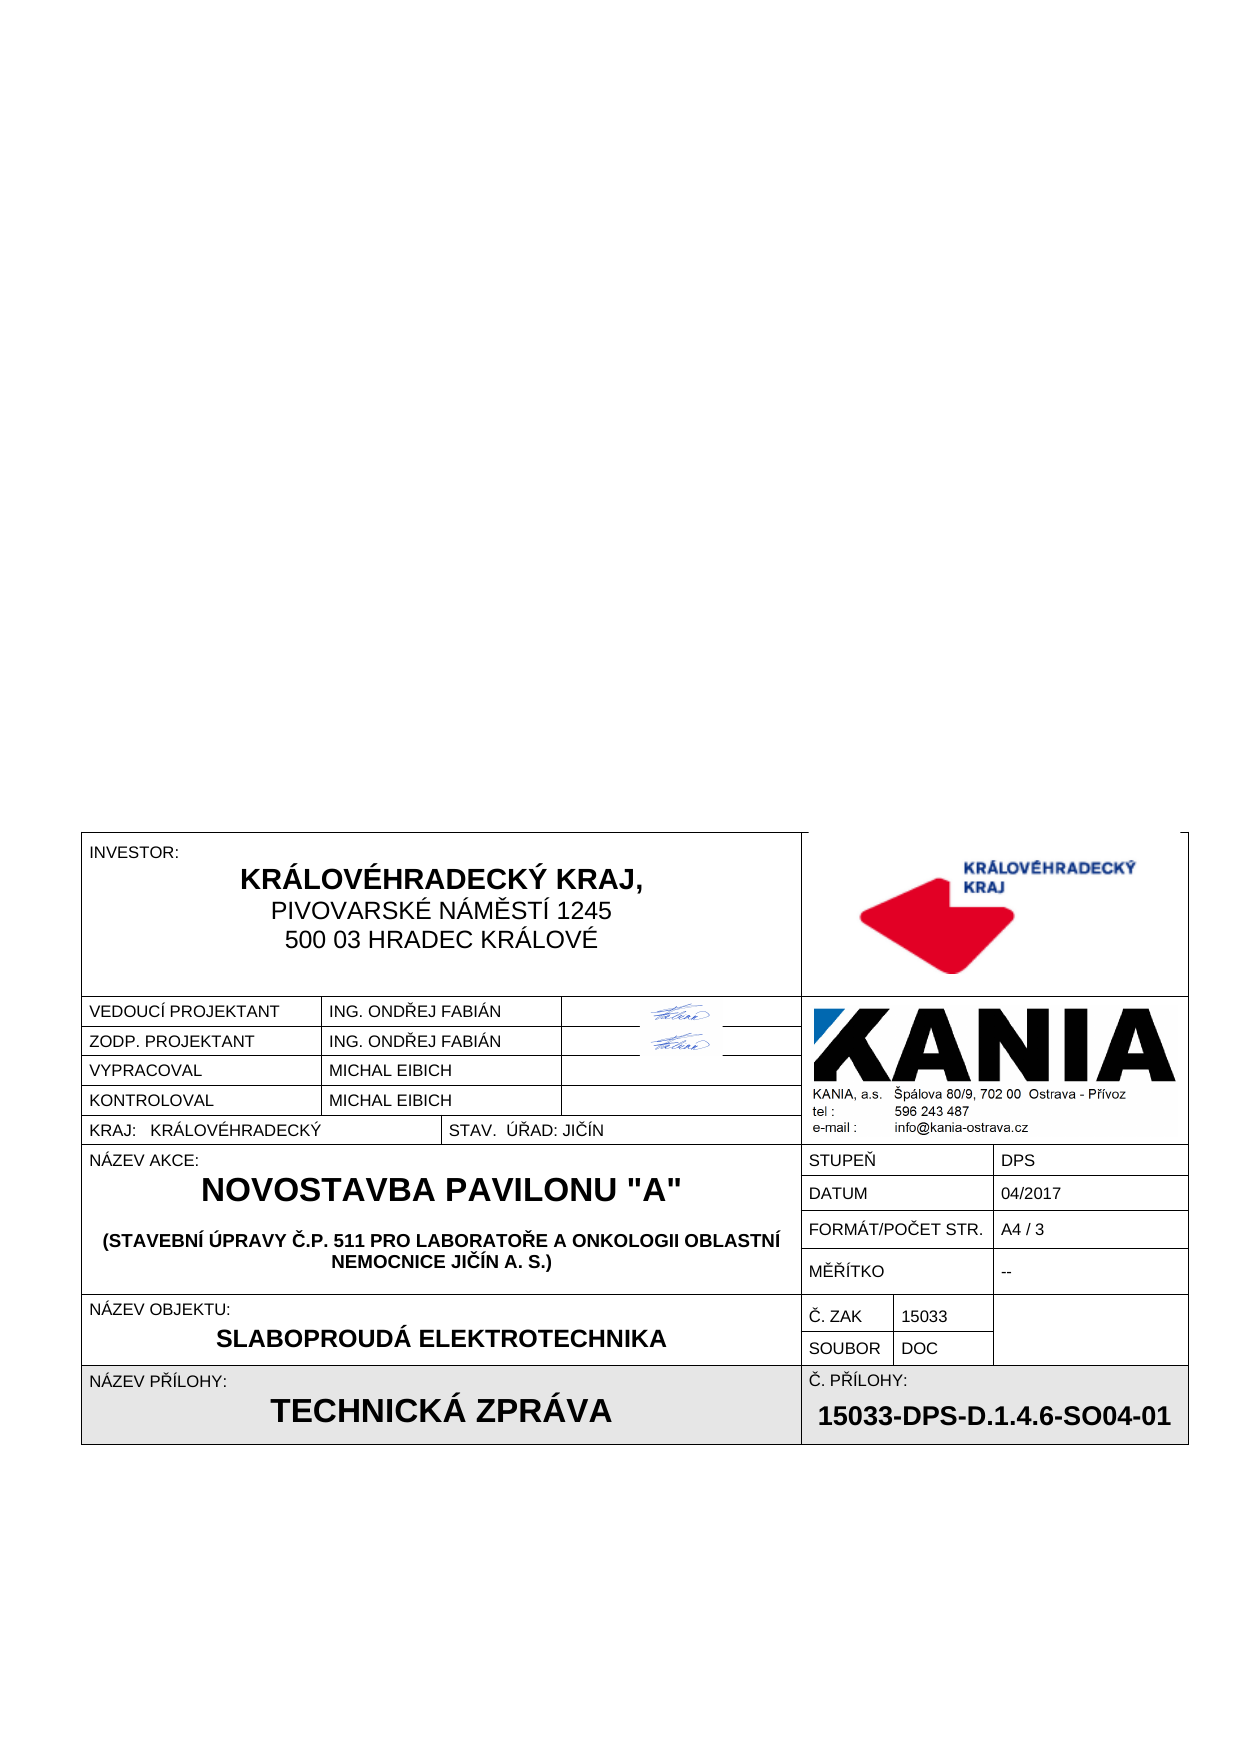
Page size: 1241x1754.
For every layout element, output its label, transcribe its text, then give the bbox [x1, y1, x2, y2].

table_cell ZODP. PROJEKTANT [82, 1027, 321, 1055]
table_cell STUPEŇ [802, 1145, 993, 1175]
table_header INVESTOR: KRÁLOVÉHRADECKÝ KRAJ, PIVOVARSKÉ NÁMĚSTÍ 1245 500 03 HRADEC KRÁLOVÉ [82, 833, 801, 996]
table_cell DOC [894, 1332, 993, 1365]
table_cell ING. ONDŘEJ FABIÁN [322, 1027, 561, 1055]
table_cell NÁZEV OBJEKTU: SLABOPROUDÁ ELEKTROTECHNIKA [82, 1295, 801, 1365]
table_cell SOUBOR [802, 1332, 893, 1365]
table_cell Č. ZAK [802, 1303, 893, 1331]
table_cell DPS [994, 1145, 1188, 1175]
table_cell MĚŘÍTKO [802, 1249, 993, 1294]
table_cell FORMÁT/POČET STR. [802, 1211, 993, 1248]
table_cell ING. ONDŘEJ FABIÁN [322, 997, 561, 1026]
table_cell [723, 1027, 801, 1055]
table_cell 04/2017 [994, 1176, 1188, 1210]
table_cell [802, 1295, 893, 1303]
table_cell STAV. ÚŘAD: JIČÍN [442, 1116, 801, 1144]
table_cell VEDOUCÍ PROJEKTANT [82, 997, 321, 1026]
table_cell [562, 1056, 801, 1085]
table_cell 15033 [894, 1303, 993, 1331]
table_cell -- [994, 1249, 1188, 1294]
table_cell [994, 1295, 1188, 1365]
table_cell VYPRACOVAL [82, 1056, 321, 1085]
table_cell [562, 997, 639, 1026]
table_cell DATUM [802, 1176, 993, 1210]
table_cell A4 / 3 [994, 1211, 1188, 1248]
table_cell MICHAL EIBICH [322, 1086, 561, 1114]
table_cell NÁZEV AKCE: NOVOSTAVBA PAVILONU ʺAʺ (STAVEBNÍ ÚPRAVY Č.P. 511 PRO LABORATOŘE A ONKOLOGII OBLASTNÍ NEMOCNICE JIČÍN A. S.) [82, 1145, 801, 1294]
table_cell Č. PŘÍLOHY: 15033-DPS-D.1.4.6-SO04-01 [802, 1366, 1188, 1444]
table_cell [562, 1027, 639, 1055]
table_cell [562, 1086, 801, 1114]
picture [808, 832, 1181, 974]
table_cell [802, 997, 1188, 1144]
table_cell KRAJ: KRÁLOVÉHRADECKÝ [82, 1116, 441, 1144]
table_cell NÁZEV PŘÍLOHY: TECHNICKÁ ZPRÁVA [82, 1366, 801, 1444]
table_cell MICHAL EIBICH [322, 1056, 561, 1085]
table_cell [723, 997, 801, 1026]
table_cell [894, 1295, 993, 1303]
table_cell KONTROLOVAL [82, 1086, 321, 1114]
picture [811, 1005, 1179, 1137]
table_header [802, 833, 1188, 996]
